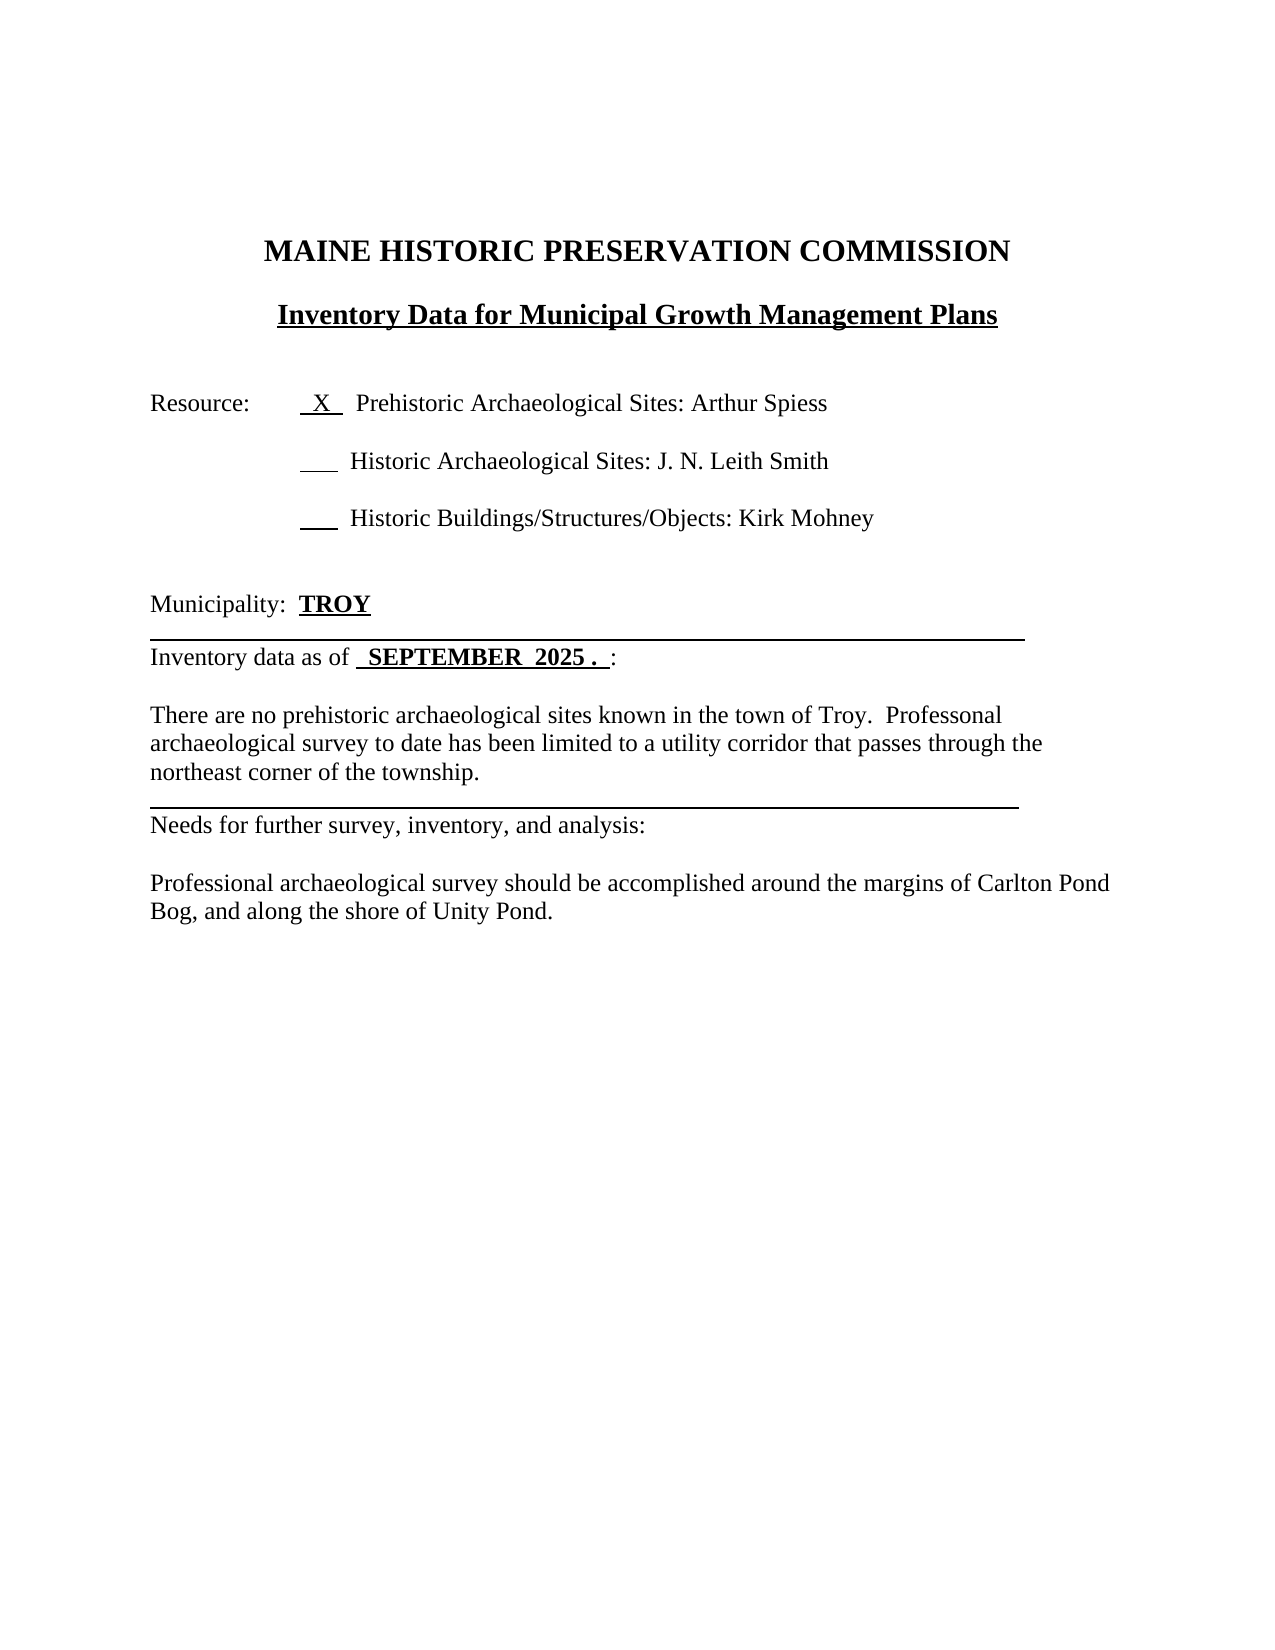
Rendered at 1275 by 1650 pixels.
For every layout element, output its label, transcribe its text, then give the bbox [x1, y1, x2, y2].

text MAINE HISTORIC PRESERVATION COMMISSION [150, 232, 1125, 268]
text Professional archaeological survey should be accomplished around the margins of Carlton Pond Bog, and along the shore of Unity Pond. [150, 868, 1125, 925]
text Resource: X Prehistoric Archaeological Sites: Arthur Spiess [150, 388, 1125, 417]
text Needs for further survey, inventory, and analysis: [150, 810, 1125, 839]
text Inventory data as of SEPTEMBER 2025 . : [150, 642, 1125, 671]
text Inventory Data for Municipal Growth Management Plans [150, 297, 1125, 331]
text Historic Buildings/Structures/Objects: Kirk Mohney [150, 503, 1125, 532]
text There are no prehistoric archaeological sites known in the town of Troy. Professonal archaeological survey to date has been limited to a utility corridor that passes through the northeast corner of the township. [150, 700, 1125, 786]
text Historic Archaeological Sites: J. N. Leith Smith [150, 446, 1125, 474]
text Municipality: TROY [150, 589, 1125, 618]
